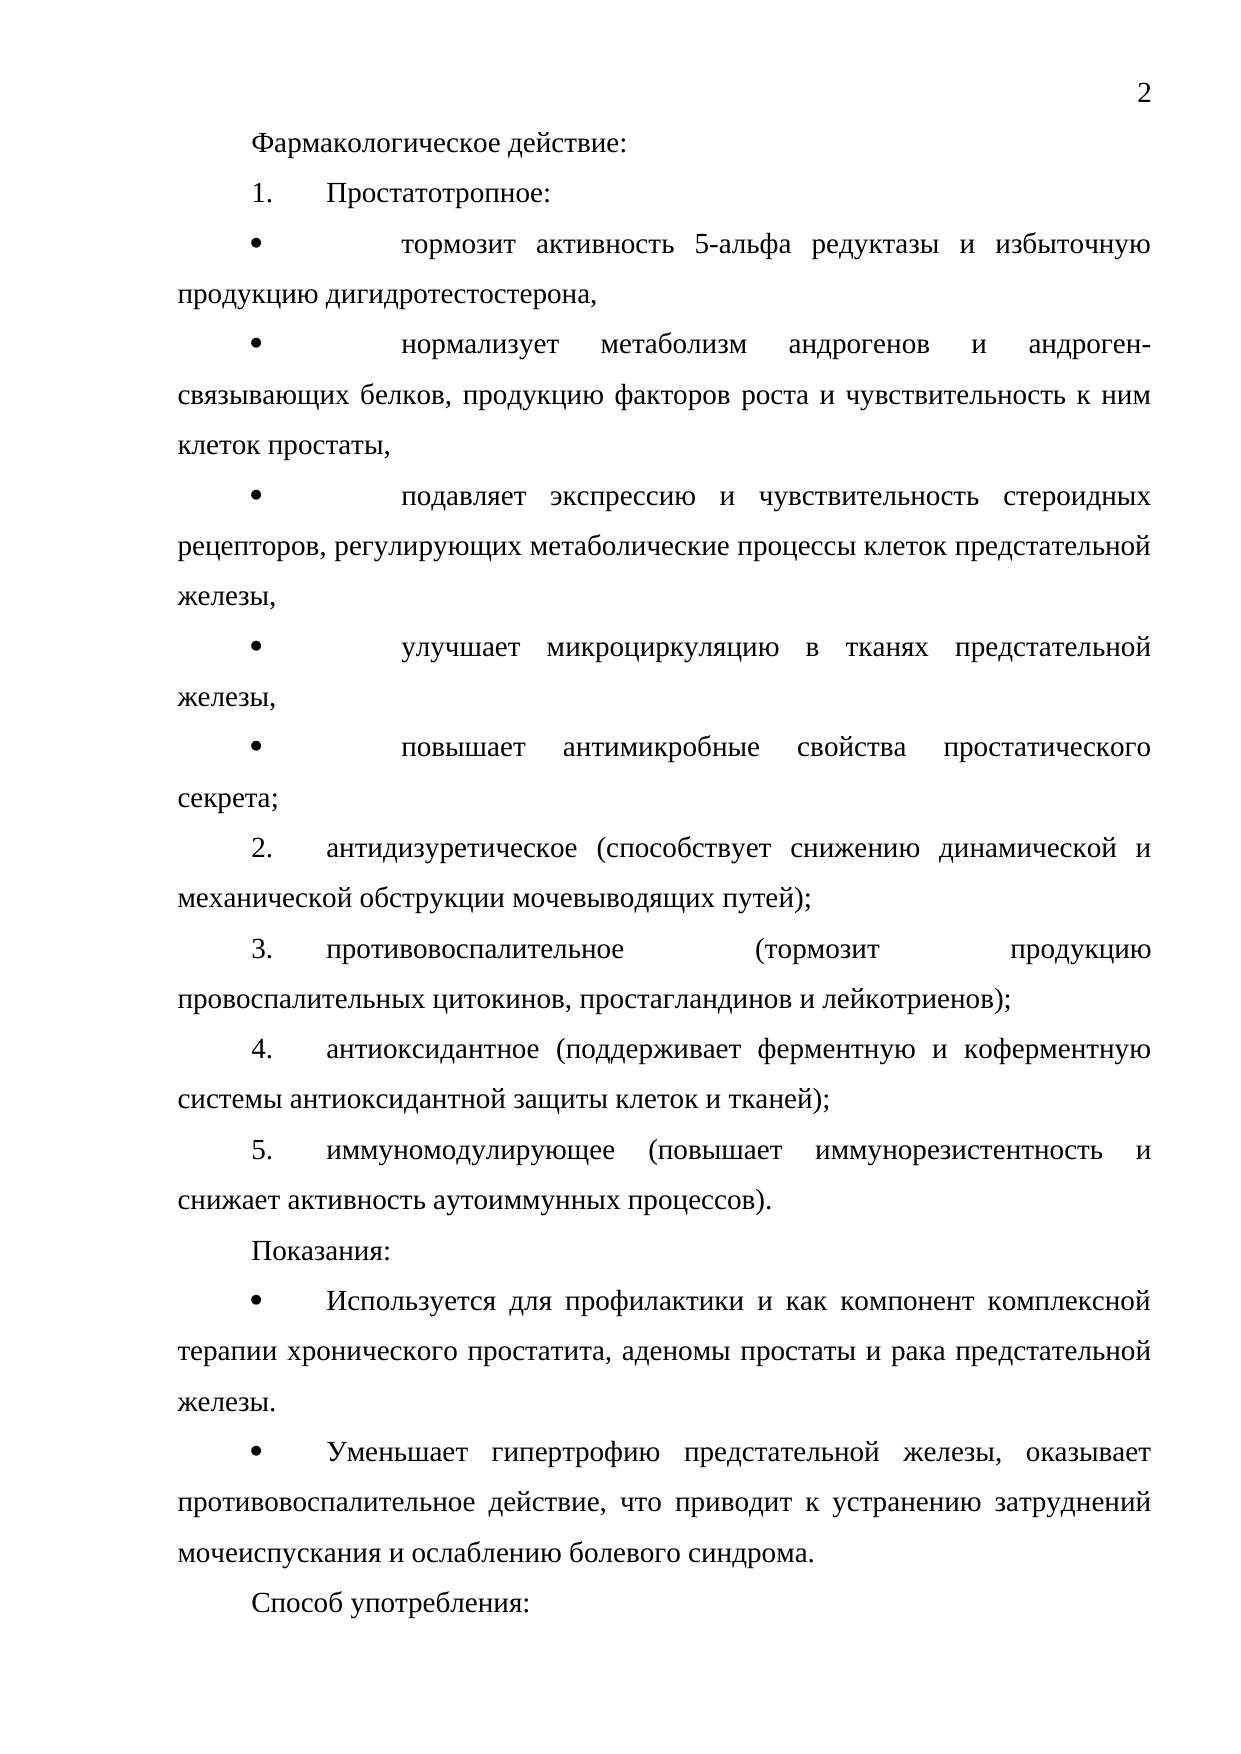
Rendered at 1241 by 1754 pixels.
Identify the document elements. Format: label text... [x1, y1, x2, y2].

text Способ употребления: [177, 1585, 1152, 1618]
text Показания: [177, 1233, 1152, 1266]
list антиоксидантное (поддерживает ферментную и коферментную системы антиоксидантной защиты клеток и тканей); [177, 1031, 1152, 1115]
list подавляет экспрессию и чувствительность стероидных рецепторов, регулирующих метаболические процессы клеток предстательной железы, [177, 478, 1152, 612]
text Фармакологическое действие: [177, 125, 1152, 159]
list улучшает микроциркуляцию в тканях предстательной железы, [177, 629, 1152, 713]
list Простатотропное: [177, 176, 1152, 209]
list тормозит активность 5-альфа редуктазы и избыточную продукцию дигидротестостерона, [177, 226, 1152, 310]
list Используется для профилактики и как компонент комплексной терапии хронического простатита, аденомы простаты и рака предстательной железы. [177, 1283, 1152, 1417]
list нормализует метаболизм андрогенов и андроген-связывающих белков, продукцию факторов роста и чувствительность к ним клеток простаты, [177, 327, 1152, 461]
list повышает антимикробные свойства простатического секрета; [177, 729, 1152, 813]
list Уменьшает гипертрофию предстательной железы, оказывает противовоспалительное действие, что приводит к устранению затруднений мочеиспускания и ослаблению болевого синдрома. [177, 1434, 1152, 1568]
list антидизуретическое (способствует снижению динамической и механической обструкции мочевыводящих путей); [177, 830, 1152, 914]
list противовоспалительное (тормозит продукцию провоспалительных цитокинов, простагландинов и лейкотриенов); [177, 931, 1152, 1014]
list иммуномодулирующее (повышает иммунорезистентность и снижает активность аутоиммунных процессов). [177, 1132, 1152, 1216]
